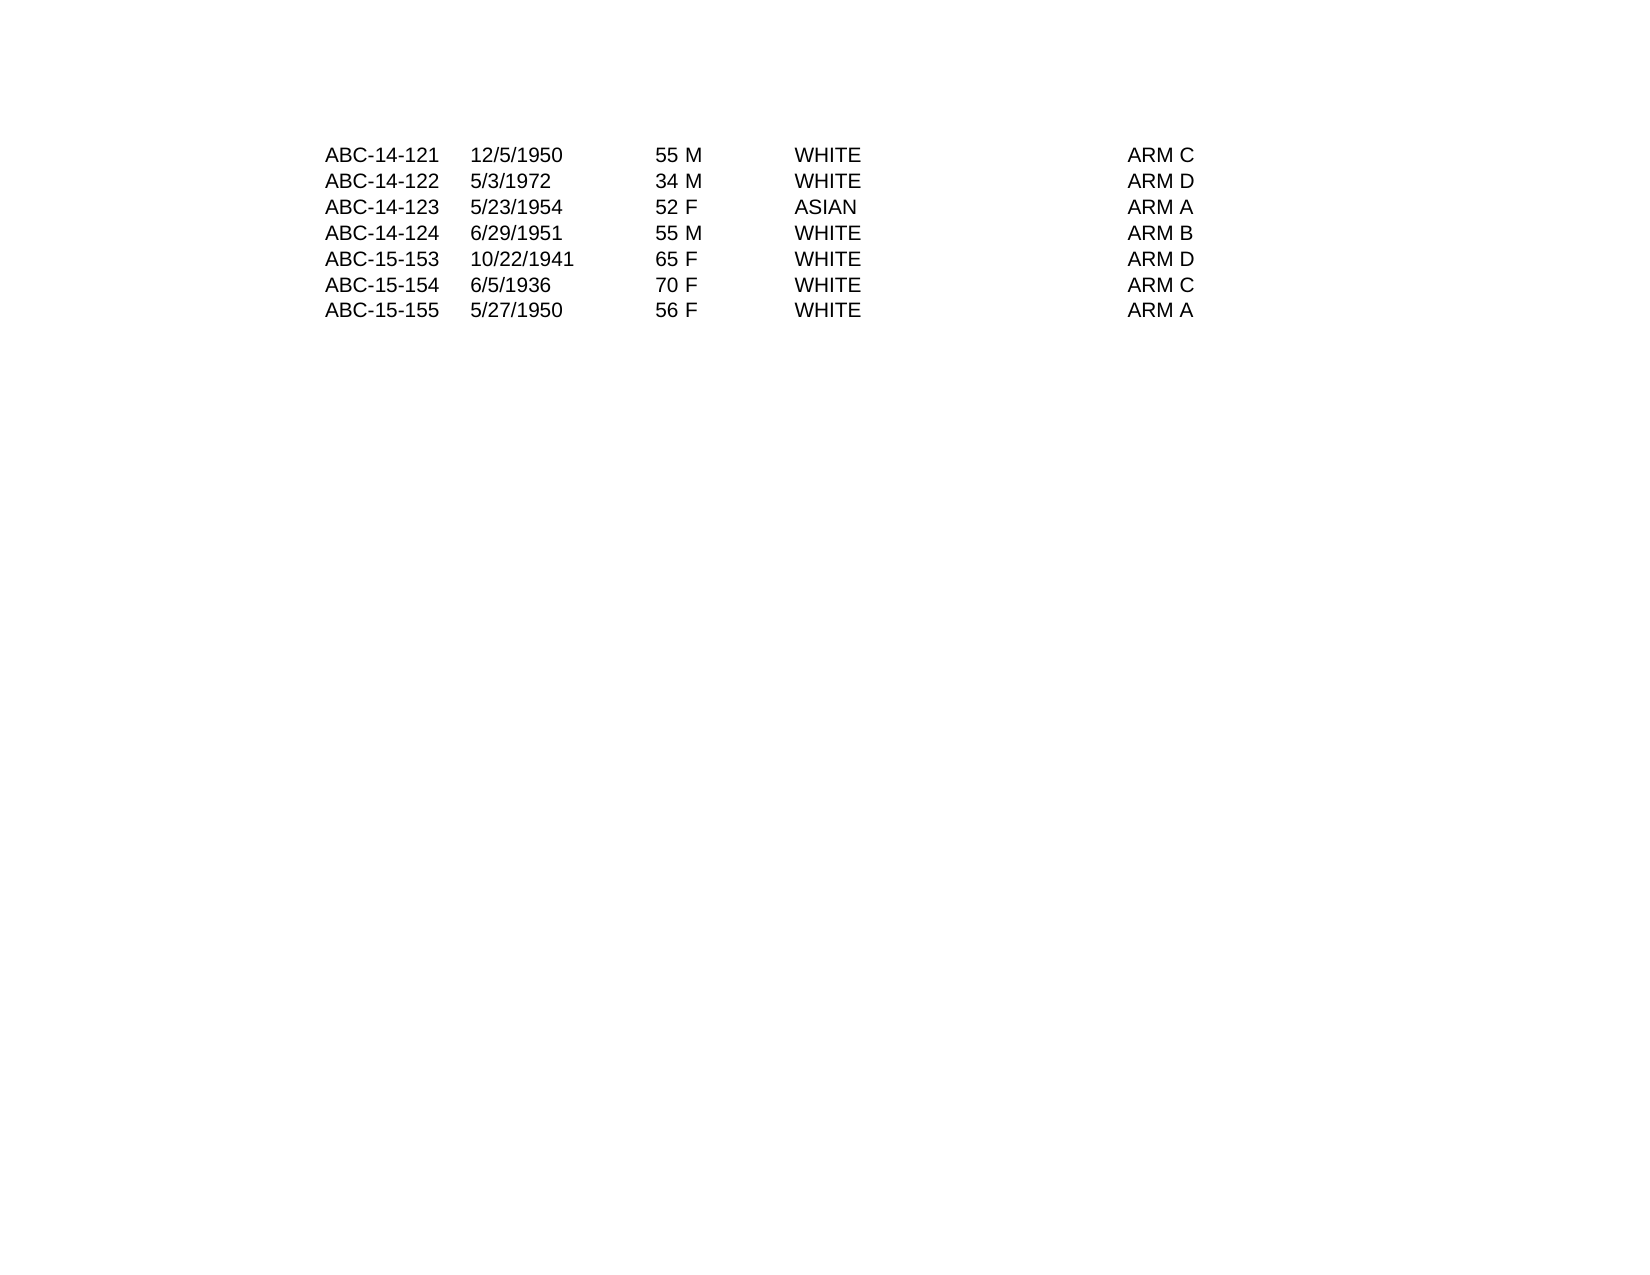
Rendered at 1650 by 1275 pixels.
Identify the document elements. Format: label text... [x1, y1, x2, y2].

table_cell ARM A [1124, 298, 1322, 324]
table_cell ARM D [1124, 247, 1322, 272]
table_cell ARM B [1124, 221, 1322, 247]
table_cell F [682, 272, 791, 298]
table_cell ABC-14-122 [321, 169, 467, 195]
table_cell WHITE [791, 169, 1124, 195]
table_cell ARM A [1124, 195, 1322, 221]
table_cell M [682, 169, 791, 195]
table_cell ABC-14-123 [321, 195, 467, 221]
table_cell WHITE [791, 221, 1124, 247]
table_cell ABC-14-124 [321, 221, 467, 247]
table_cell ARM C [1124, 272, 1322, 298]
table_cell 6/29/1951 [467, 221, 591, 247]
table_cell 6/5/1936 [467, 272, 591, 298]
table_cell 10/22/1941 [467, 247, 591, 272]
table_cell 34 [591, 169, 682, 195]
table_cell WHITE [791, 272, 1124, 298]
table_cell ABC-14-121 [321, 143, 467, 169]
table_cell ARM D [1124, 169, 1322, 195]
table_cell WHITE [791, 247, 1124, 272]
table_cell 5/3/1972 [467, 169, 591, 195]
table_cell 55 [591, 221, 682, 247]
table_cell 52 [591, 195, 682, 221]
table_cell F [682, 195, 791, 221]
table_cell 65 [591, 247, 682, 272]
table_cell 56 [591, 298, 682, 324]
table_cell WHITE [791, 298, 1124, 324]
table_cell ARM C [1124, 143, 1322, 169]
table_cell F [682, 247, 791, 272]
table_cell ABC-15-153 [321, 247, 467, 272]
table_cell M [682, 143, 791, 169]
table_cell 5/27/1950 [467, 298, 591, 324]
table_cell ABC-15-154 [321, 272, 467, 298]
table_cell ASIAN [791, 195, 1124, 221]
table_cell M [682, 221, 791, 247]
table_cell 55 [591, 143, 682, 169]
table_cell WHITE [791, 143, 1124, 169]
table_cell 5/23/1954 [467, 195, 591, 221]
table_cell 12/5/1950 [467, 143, 591, 169]
table_cell ABC-15-155 [321, 298, 467, 324]
table_cell 70 [591, 272, 682, 298]
table_cell F [682, 298, 791, 324]
